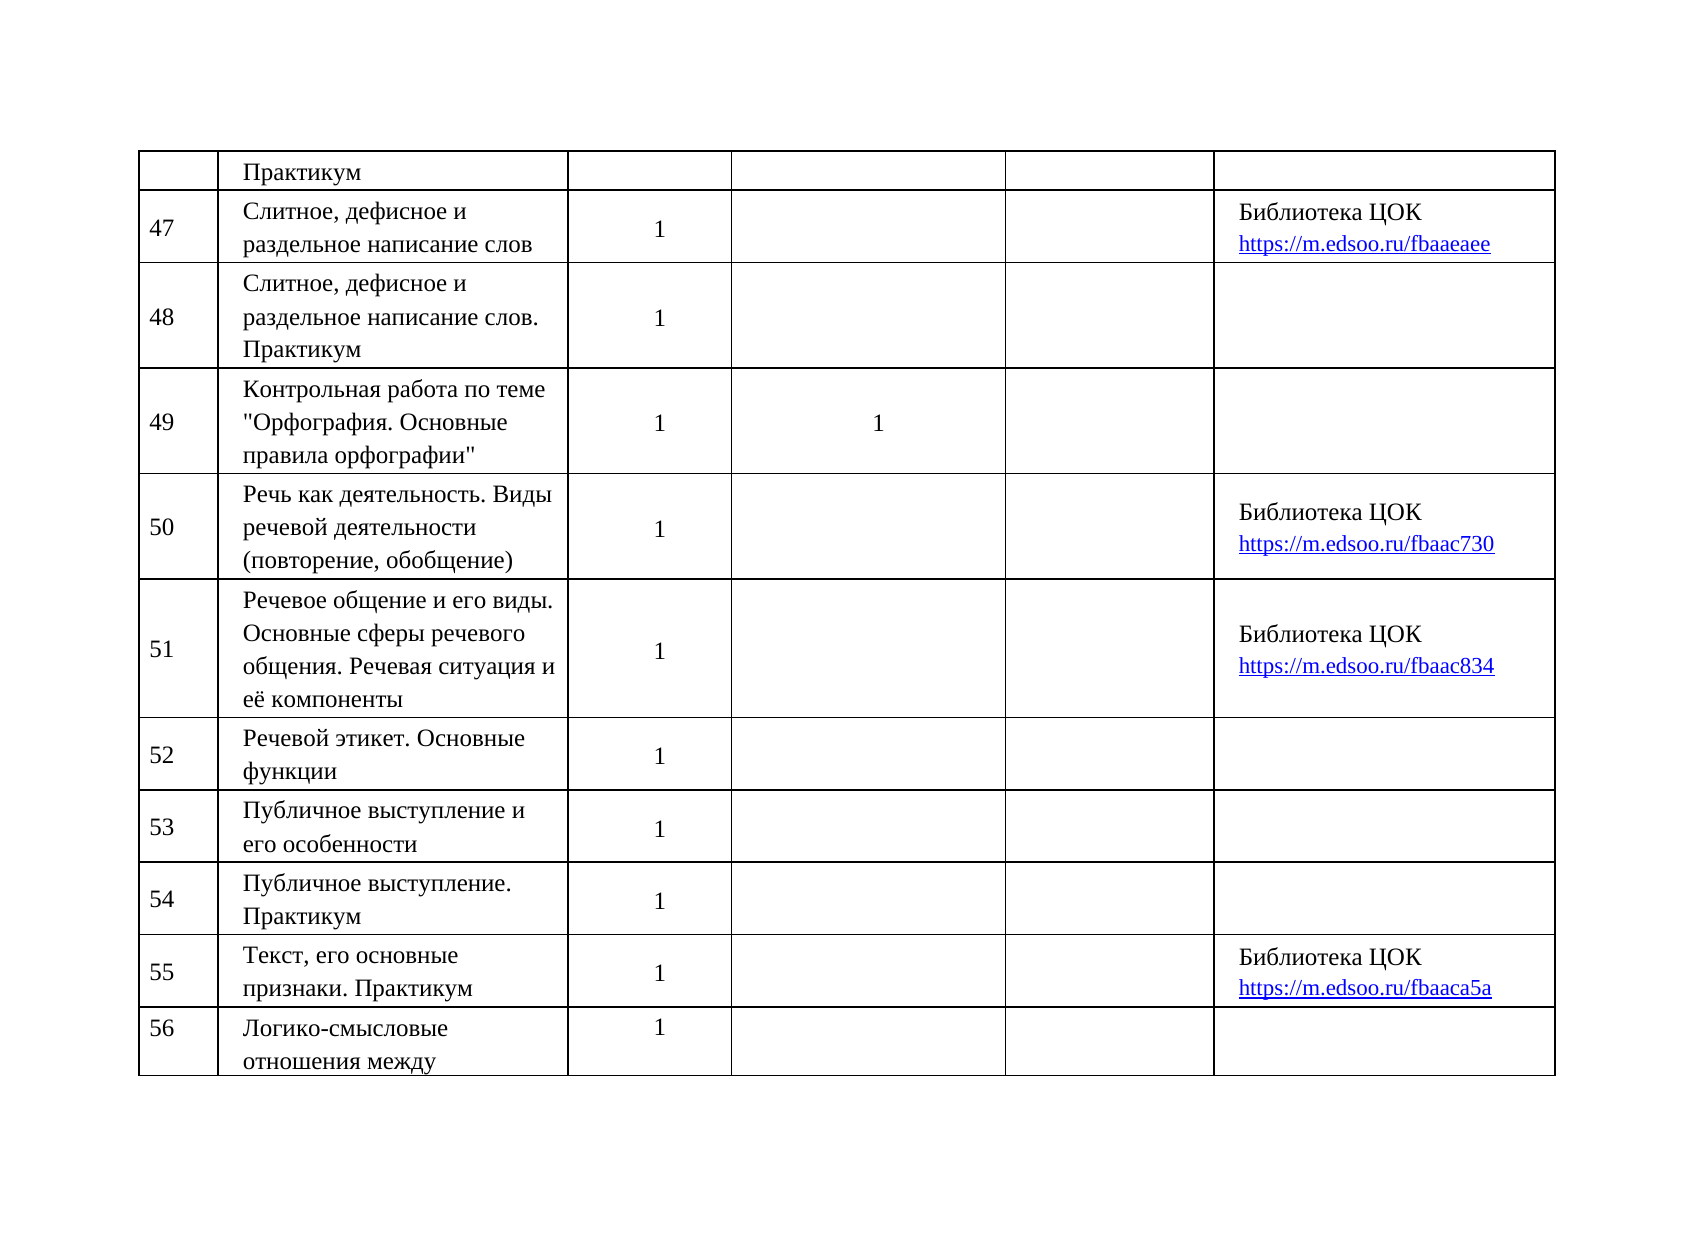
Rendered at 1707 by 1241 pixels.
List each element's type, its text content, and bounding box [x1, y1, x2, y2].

table_cell [1215, 791, 1554, 861]
table_cell [1215, 863, 1554, 934]
table_cell 1 [569, 1008, 731, 1074]
table_cell 1 [569, 718, 731, 789]
table_cell [1006, 791, 1213, 861]
table_cell [1215, 263, 1554, 367]
table_cell 47 [140, 191, 217, 262]
table_cell 1 [569, 369, 731, 473]
table_cell 1 [569, 152, 731, 189]
table_cell Публичное выступление. Практикум [219, 863, 567, 934]
table_cell Библиотека ЦОК https://m.edsoo.ru/fbaac730 [1215, 474, 1554, 578]
table_cell 52 [140, 718, 217, 789]
table_cell 54 [140, 863, 217, 934]
table_cell Речь как деятельность. Виды речевой деятельности (повторение, обобщение) [219, 474, 567, 578]
table_cell 50 [140, 474, 217, 578]
table_cell Текст, его основные признаки. Практикум [219, 935, 567, 1006]
table_cell Библиотека ЦОК https://m.edsoo.ru/fbaaeaee [1215, 191, 1554, 262]
table_cell [732, 718, 1005, 789]
table_cell [1006, 369, 1213, 473]
table_cell Речевой этикет. Основные функции [219, 718, 567, 789]
table_cell 46 [140, 152, 217, 189]
table_cell [732, 791, 1005, 861]
table_cell 1 [569, 474, 731, 578]
table_cell 51 [140, 580, 217, 716]
table_cell [732, 1008, 1005, 1074]
table_cell Слитное, дефисное и раздельное написание слов [219, 191, 567, 262]
table_cell [1006, 718, 1213, 789]
table_cell [1215, 152, 1554, 189]
table_cell [1006, 152, 1213, 189]
table_cell 56 [140, 1008, 217, 1074]
table_cell 49 [140, 369, 217, 473]
table_cell [732, 263, 1005, 367]
table_cell Библиотека ЦОК https://m.edsoo.ru/fbaac834 [1215, 580, 1554, 716]
table_cell [732, 580, 1005, 716]
table_cell [1006, 263, 1213, 367]
table_cell [732, 191, 1005, 262]
table_cell 1 [569, 863, 731, 934]
table_cell [732, 474, 1005, 578]
table_cell [1215, 1008, 1554, 1074]
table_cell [219, 152, 567, 189]
table_cell 1 [569, 791, 731, 861]
table_cell [1006, 191, 1213, 262]
table_cell Слитное, дефисное и раздельное написание слов. Практикум [219, 263, 567, 367]
table_cell 48 [140, 263, 217, 367]
table_cell [1006, 935, 1213, 1006]
table_cell [1215, 369, 1554, 473]
table_cell 1 [569, 935, 731, 1006]
table_cell Публичное выступление и его особенности [219, 791, 567, 861]
table_cell Библиотека ЦОК https://m.edsoo.ru/fbaaca5a [1215, 935, 1554, 1006]
table_cell 1 [569, 191, 731, 262]
table_cell [1006, 1008, 1213, 1074]
table_cell 1 [732, 369, 1005, 473]
table_cell [732, 152, 1005, 189]
table_cell [732, 935, 1005, 1006]
table_cell 55 [140, 935, 217, 1006]
table_cell Речевое общение и его виды. Основные сферы речевого общения. Речевая ситуация и её компоненты [219, 580, 567, 716]
table_cell [1215, 718, 1554, 789]
table_cell 53 [140, 791, 217, 861]
table_cell 1 [569, 580, 731, 716]
table_cell [732, 863, 1005, 934]
table_cell [1006, 580, 1213, 716]
table_cell [1006, 863, 1213, 934]
table_cell [1006, 474, 1213, 578]
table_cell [219, 1008, 567, 1074]
table_cell Контрольная работа по теме "Орфография. Основные правила орфографии" [219, 369, 567, 473]
table_cell 1 [569, 263, 731, 367]
